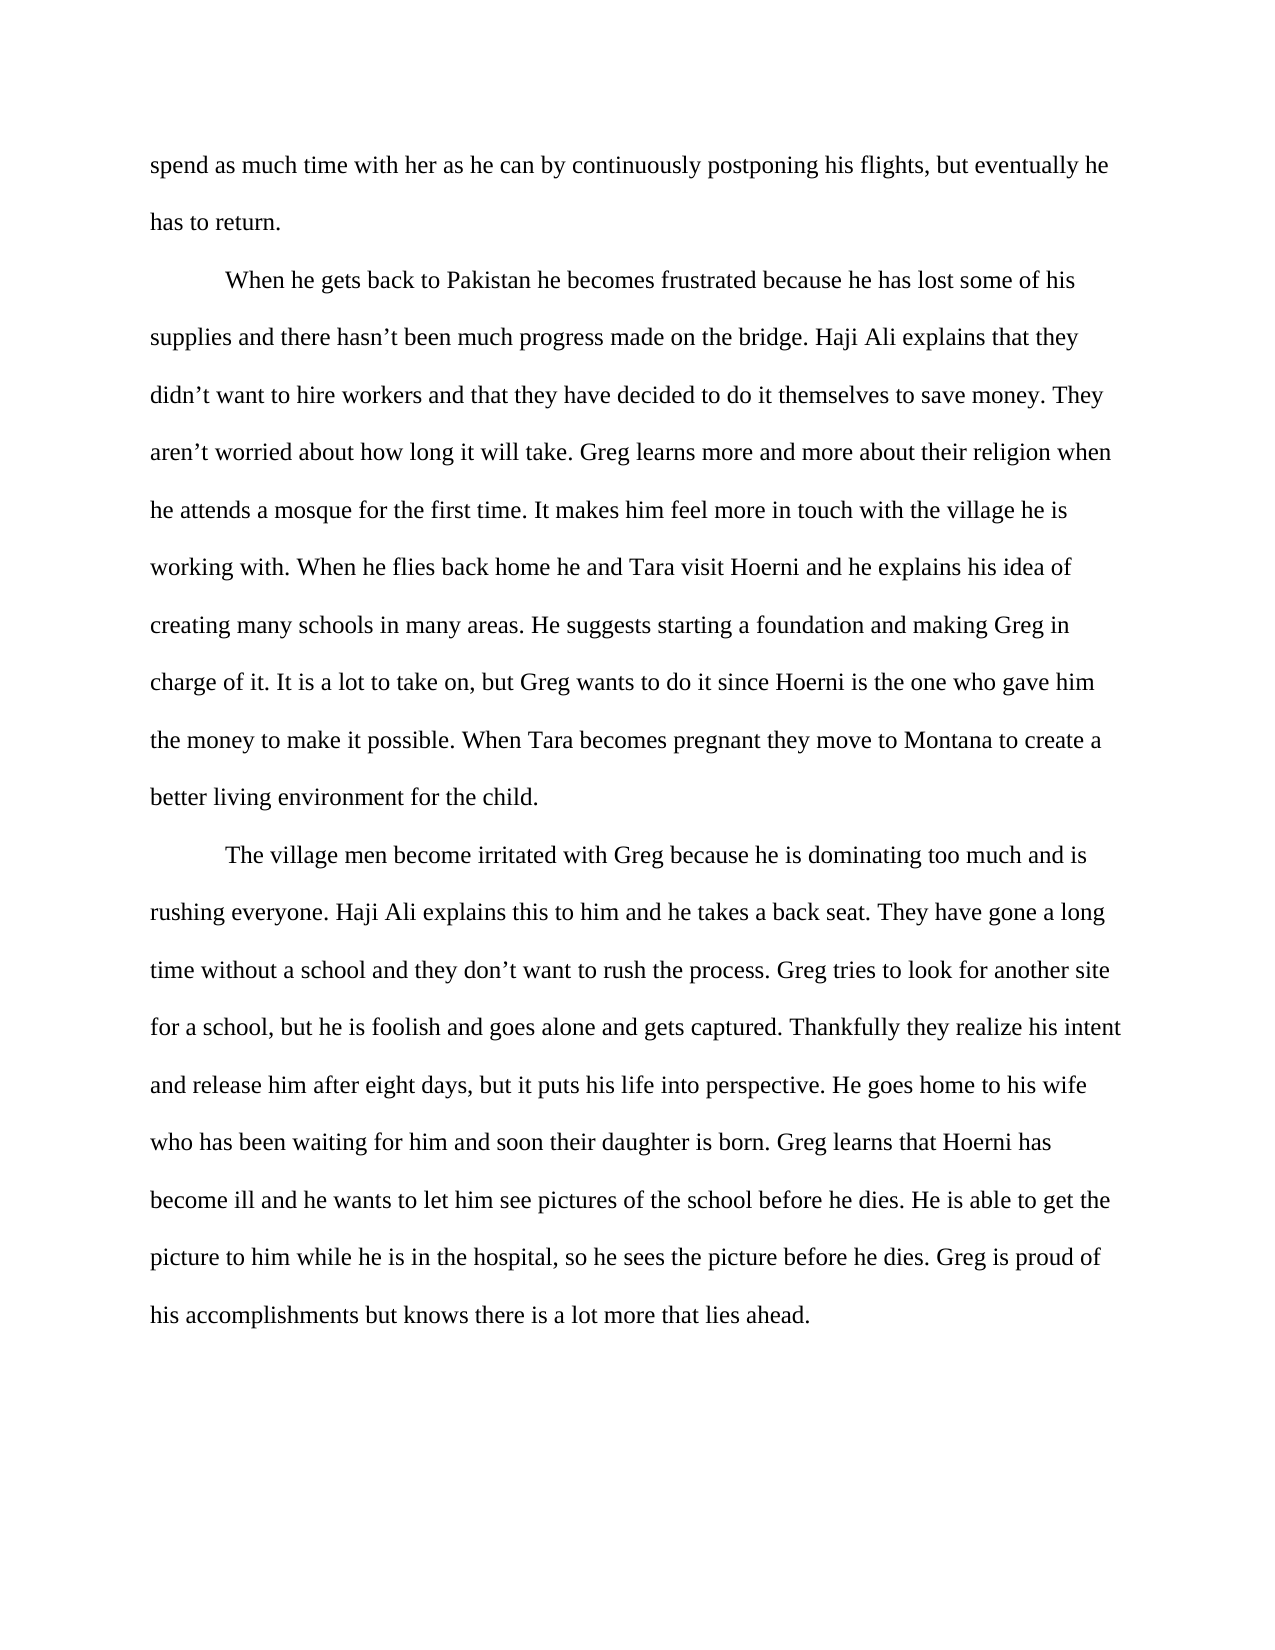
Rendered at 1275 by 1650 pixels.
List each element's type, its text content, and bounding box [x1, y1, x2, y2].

text The village men become irritated with Greg because he is dominating too much and is rushing everyone. Haji Ali explains this to him and he takes a back seat. They have gone a long time without a school and they don’t want to rush the process. Greg tries to look for another site for a school, but he is foolish and goes alone and gets captured. Thankfully they realize his intent and release him after eight days, but it puts his life into perspective. He goes home to his wife who has been waiting for him and soon their daughter is born. Greg learns that Hoerni has become ill and he wants to let him see pictures of the school before he dies. He is able to get the picture to him while he is in the hospital, so he sees the picture before he dies. Greg is proud of his accomplishments but knows there is a lot more that lies ahead. [150, 840, 1125, 1329]
text When he gets back to Pakistan he becomes frustrated because he has lost some of his supplies and there hasn’t been much progress made on the bridge. Haji Ali explains that they didn’t want to hire workers and that they have decided to do it themselves to save money. They aren’t worried about how long it will take. Greg learns more and more about their religion when he attends a mosque for the first time. It makes him feel more in touch with the village he is working with. When he flies back home he and Tara visit Hoerni and he explains his idea of creating many schools in many areas. He suggests starting a foundation and making Greg in charge of it. It is a lot to take on, but Greg wants to do it since Hoerni is the one who gave him the money to make it possible. When Tara becomes pregnant they move to Montana to create a better living environment for the child. [150, 265, 1125, 811]
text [150, 150, 1125, 236]
